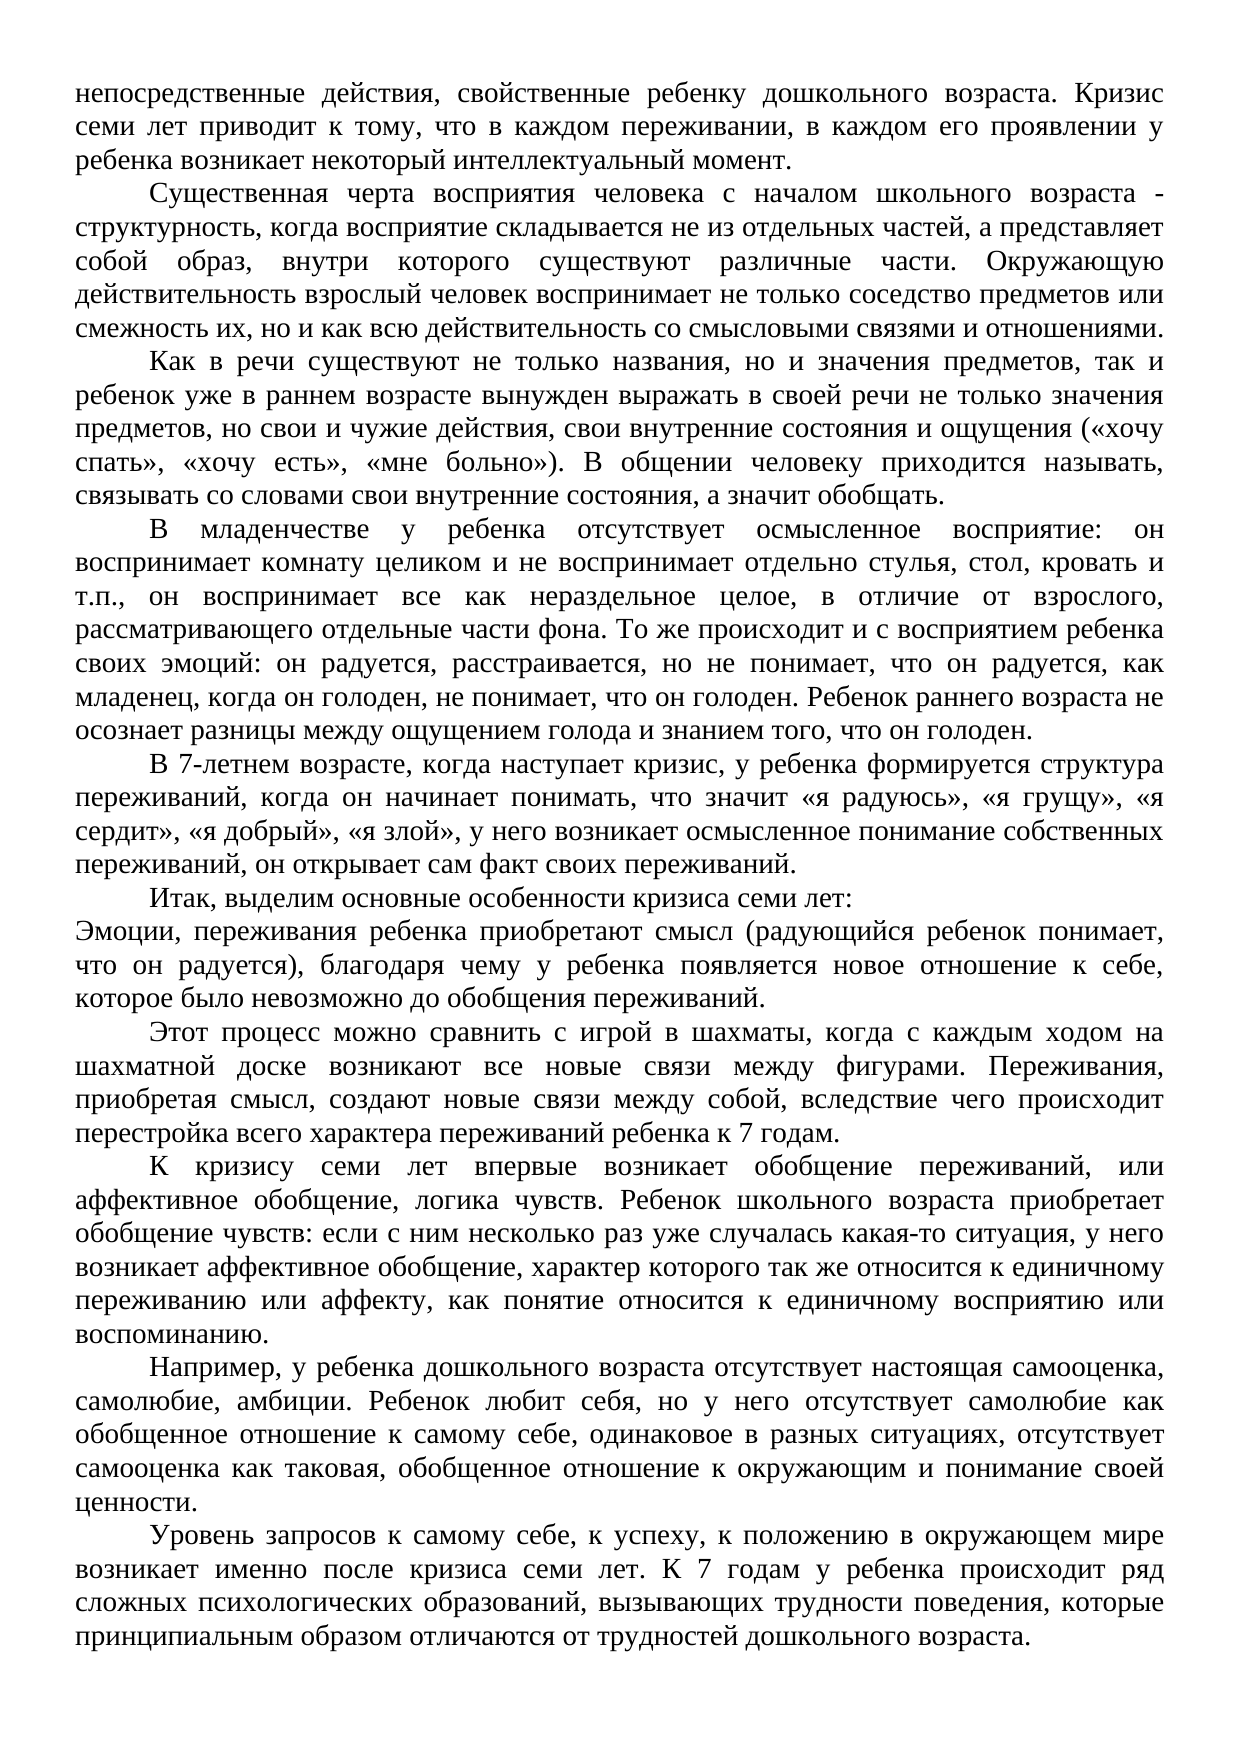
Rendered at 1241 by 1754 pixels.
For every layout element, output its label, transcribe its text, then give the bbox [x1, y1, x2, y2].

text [75, 75, 1165, 176]
text Как в речи существуют не только названия, но и значения предметов, так и ребенок уже в раннем возрасте вынужден выражать в своей речи не только значения предметов, но свои и чужие действия, свои внутренние состояния и ощущения («хочу спать», «хочу есть», «мне больно»). В общении человеку приходится называть, связывать со словами свои внутренние состояния, а значит обобщать. [75, 343, 1165, 511]
text В младенчестве у ребенка отсутствует осмысленное восприятие: он воспринимает комнату целиком и не воспринимает отдельно стулья, стол, кровать и т.п., он воспринимает все как нераздельное целое, в отличие от взрослого, рассматривающего отдельные части фона. То же происходит и с восприятием ребенка своих эмоций: он радуется, расстраивается, но не понимает, что он радуется, как младенец, когда он голоден, не понимает, что он голоден. Ребенок раннего возраста не осознает разницы между ощущением голода и знанием того, что он голоден. [75, 511, 1165, 746]
text К кризису семи лет впервые возникает обобщение переживаний, или аффективное обобщение, логика чувств. Ребенок школьного возраста приобретает обобщение чувств: если с ним несколько раз уже случалась какая-то ситуация, у него возникает аффективное обобщение, характер которого так же относится к единичному переживанию или аффекту, как понятие относится к единичному восприятию или воспоминанию. [75, 1148, 1165, 1349]
text В 7-летнем возрасте, когда наступает кризис, у ребенка формируется структура переживаний, когда он начинает понимать, что значит «я радуюсь», «я грущу», «я сердит», «я добрый», «я злой», у него возникает осмысленное понимание собственных переживаний, он открывает сам факт своих переживаний. [75, 746, 1165, 880]
text Например, у ребенка дошкольного возраста отсутствует настоящая самооценка, самолюбие, амбиции. Ребенок любит себя, но у него отсутствует самолюбие как обобщенное отношение к самому себе, одинаковое в разных ситуациях, отсутствует самооценка как таковая, обобщенное отношение к окружающим и понимание своей ценности. [75, 1349, 1165, 1517]
text Этот процесс можно сравнить с игрой в шахматы, когда с каждым ходом на шахматной доске возникают все новые связи между фигурами. Переживания, приобретая смысл, создают новые связи между собой, вследствие чего происходит перестройка всего характера переживаний ребенка к 7 годам. [75, 1014, 1165, 1148]
text Существенная черта восприятия человека с началом школьного возраста - структурность, когда восприятие складывается не из отдельных частей, а представляет собой образ, внутри которого существуют различные части. Окружающую действительность взрослый человек воспринимает не только соседство предметов или смежность их, но и как всю действительность со смысловыми связями и отношениями. [75, 176, 1165, 343]
text Уровень запросов к самому себе, к успеху, к положению в окружающем мире возникает именно после кризиса семи лет. К 7 годам у ребенка происходит ряд сложных психологических образований, вызывающих трудности поведения, которые принципиальным образом отличаются от трудностей дошкольного возраста. [75, 1517, 1165, 1651]
text Эмоции, переживания ребенка приобретают смысл (радующийся ребенок понимает, что он радуется), благодаря чему у ребенка появляется новое отношение к себе, которое было невозможно до обобщения переживаний. [75, 913, 1165, 1014]
text Итак, выделим основные особенности кризиса семи лет: [75, 880, 1165, 913]
